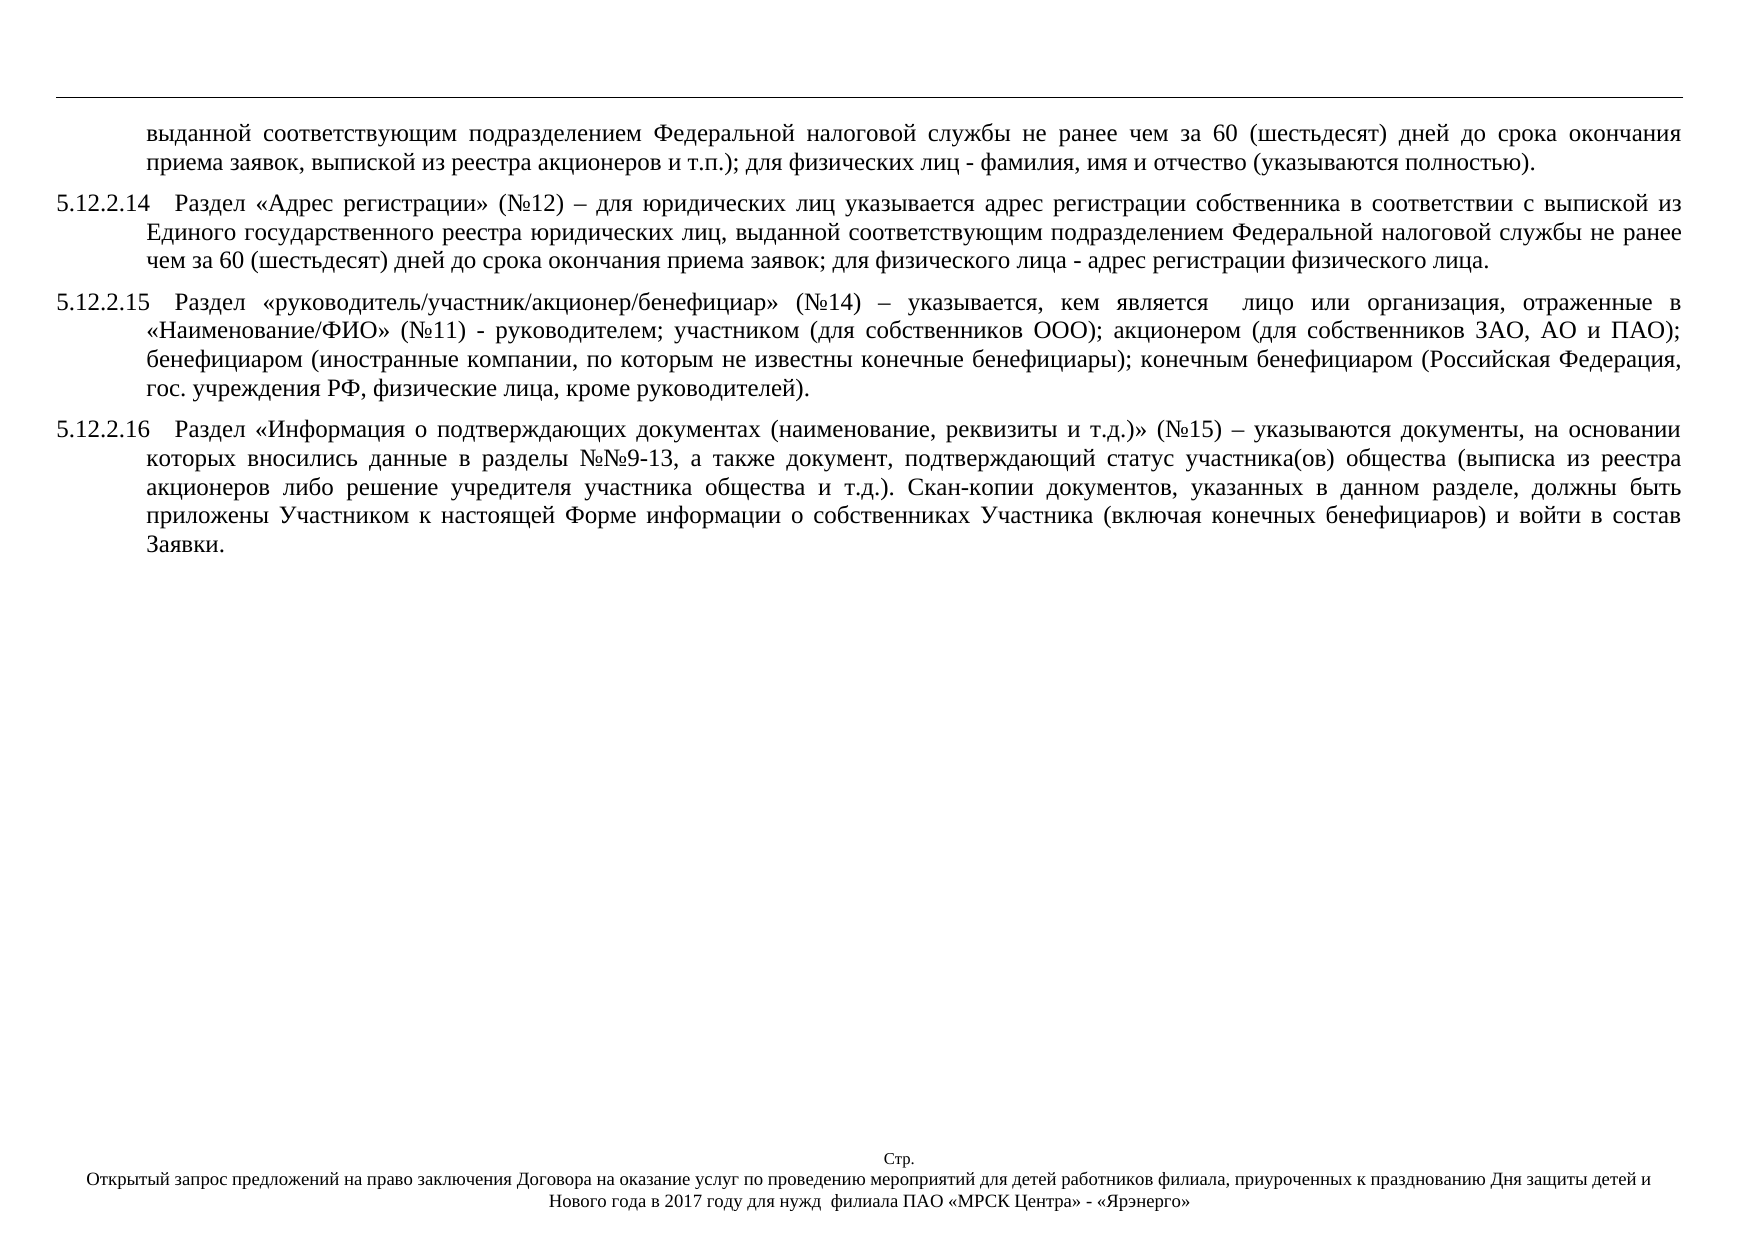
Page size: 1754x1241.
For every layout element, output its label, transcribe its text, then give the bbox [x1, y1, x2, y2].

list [56, 118, 1683, 176]
list Раздел «Информация о подтверждающих документах (наименование, реквизиты и т.д.)» (№15) – указываются документы, на основании которых вносились данные в разделы №№9-13, а также документ, подтверждающий статус участника(ов) общества (выписка из реестра акционеров либо решение учредителя участника общества и т.д.). Скан-копии документов, указанных в данном разделе, должны быть приложены Участником к настоящей Форме информации о собственниках Участника (включая конечных бенефициаров) и войти в состав Заявки. [56, 414, 1683, 558]
list Раздел «руководитель/участник/акционер/бенефициар» (№14) – указывается, кем является лицо или организация, отраженные в «Наименование/ФИО» (№11) - руководителем; участником (для собственников ООО); акционером (для собственников ЗАО, АО и ПАО); бенефициаром (иностранные компании, по которым не известны конечные бенефициары); конечным бенефициаром (Российская Федерация, гос. учреждения РФ, физические лица, кроме руководителей). [56, 287, 1683, 402]
list Раздел «Адрес регистрации» (№12) – для юридических лиц указывается адрес регистрации собственника в соответствии с выпиской из Единого государственного реестра юридических лиц, выданной соответствующим подразделением Федеральной налоговой службы не ранее чем за 60 (шестьдесят) дней до срока окончания приема заявок; для физического лица - адрес регистрации физического лица. [56, 188, 1683, 274]
